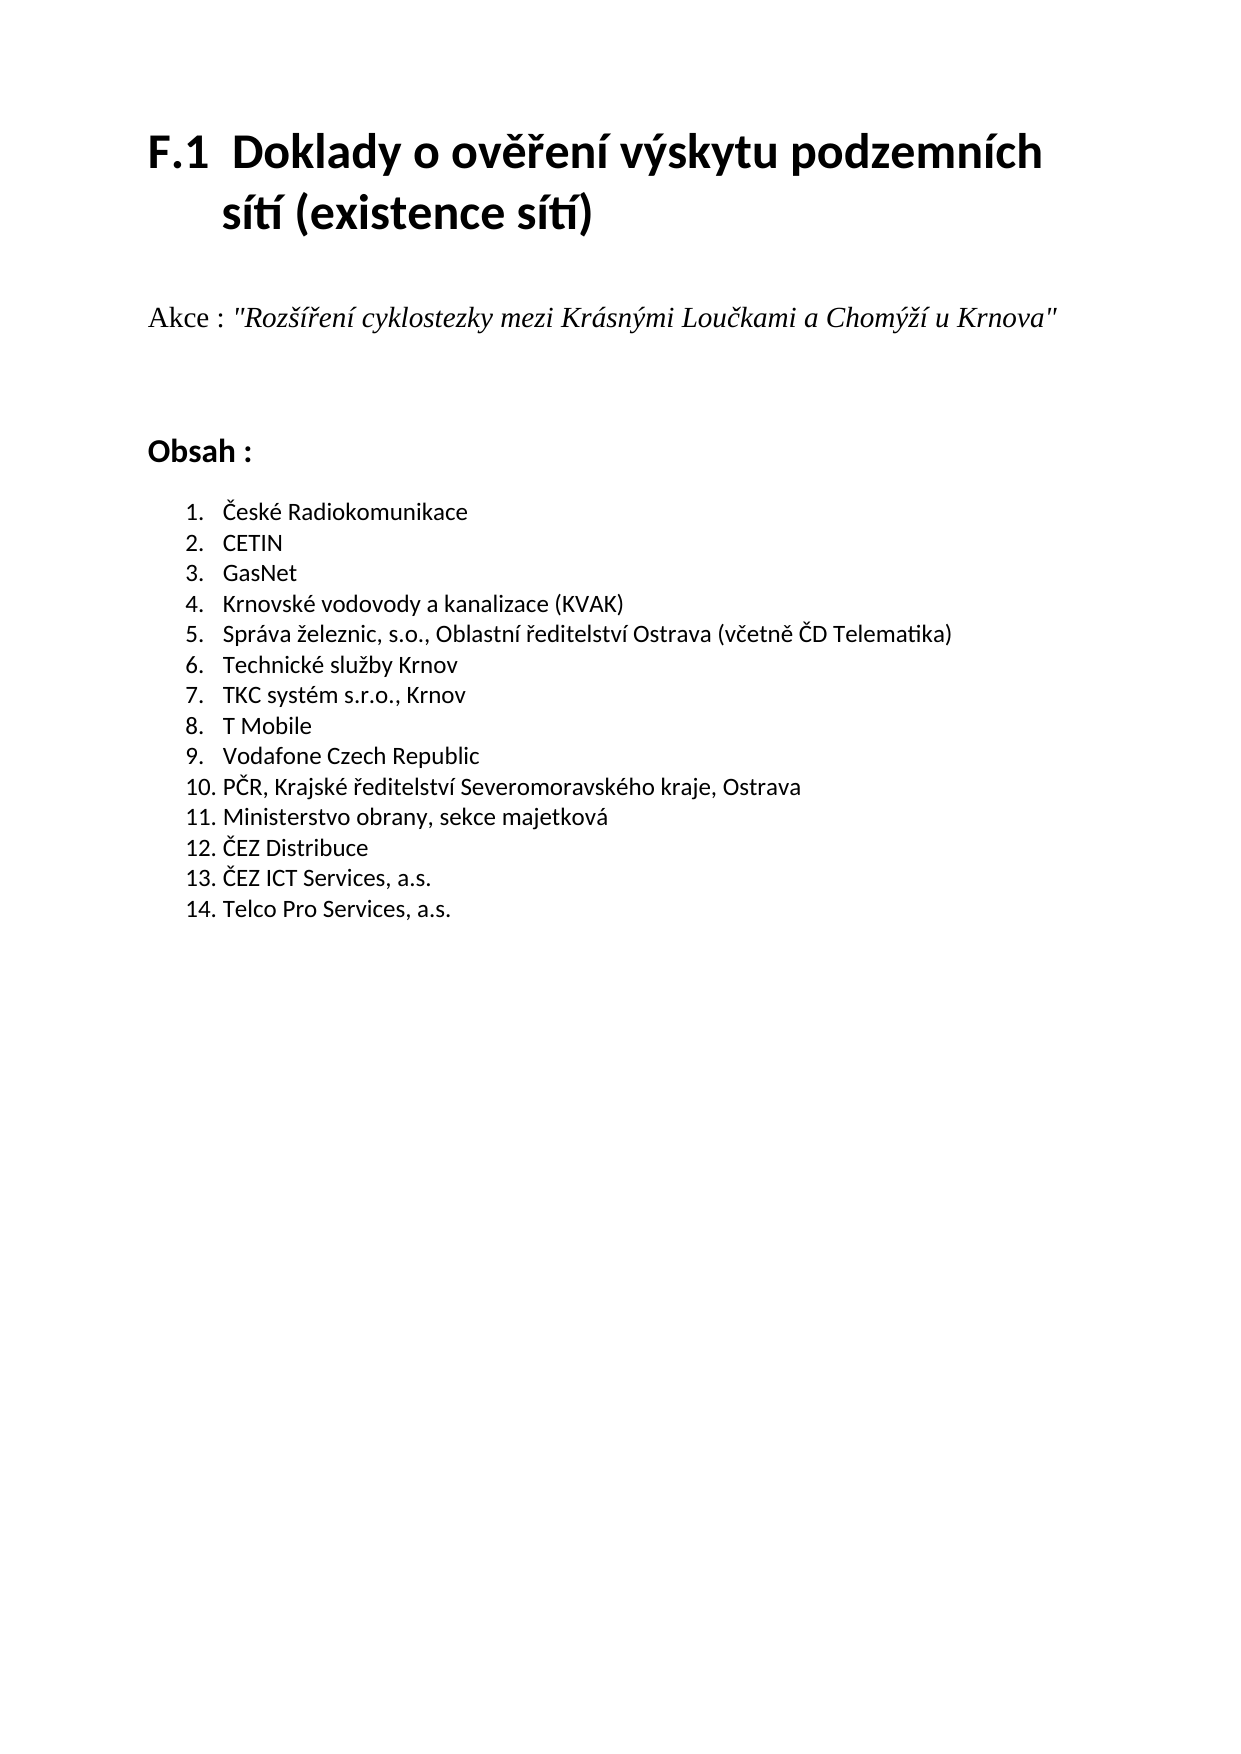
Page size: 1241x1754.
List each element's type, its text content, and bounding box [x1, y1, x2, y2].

list Telco Pro Services, a.s. [185, 893, 1092, 923]
text F.1 Doklady o ověření výskytu podzemních [148, 120, 1092, 181]
list T Mobile [185, 710, 1092, 740]
list Správa železnic, s.o., Oblastní ředitelství Ostrava (včetně ČD Telematika) [185, 618, 1092, 649]
text Akce : "Rozšíření cyklostezky mezi Krásnými Loučkami a Chomýží u Krnova" [148, 300, 1092, 333]
list Technické služby Krnov [185, 649, 1092, 679]
list GasNet [185, 557, 1092, 588]
text sítí (existence sítí) [148, 181, 1092, 242]
list České Radiokomunikace [185, 496, 1092, 527]
list Vodafone Czech Republic [185, 740, 1092, 771]
list CETIN [185, 527, 1092, 557]
list PČR, Krajské ředitelství Severomoravského kraje, Ostrava [185, 771, 1092, 801]
text Obsah : [148, 430, 1092, 471]
list ČEZ ICT Services, a.s. [185, 862, 1092, 893]
list TKC systém s.r.o., Krnov [185, 679, 1092, 710]
list ČEZ Distribuce [185, 832, 1092, 862]
list Ministerstvo obrany, sekce majetková [185, 801, 1092, 832]
list Krnovské vodovody a kanalizace (KVAK) [185, 588, 1092, 618]
